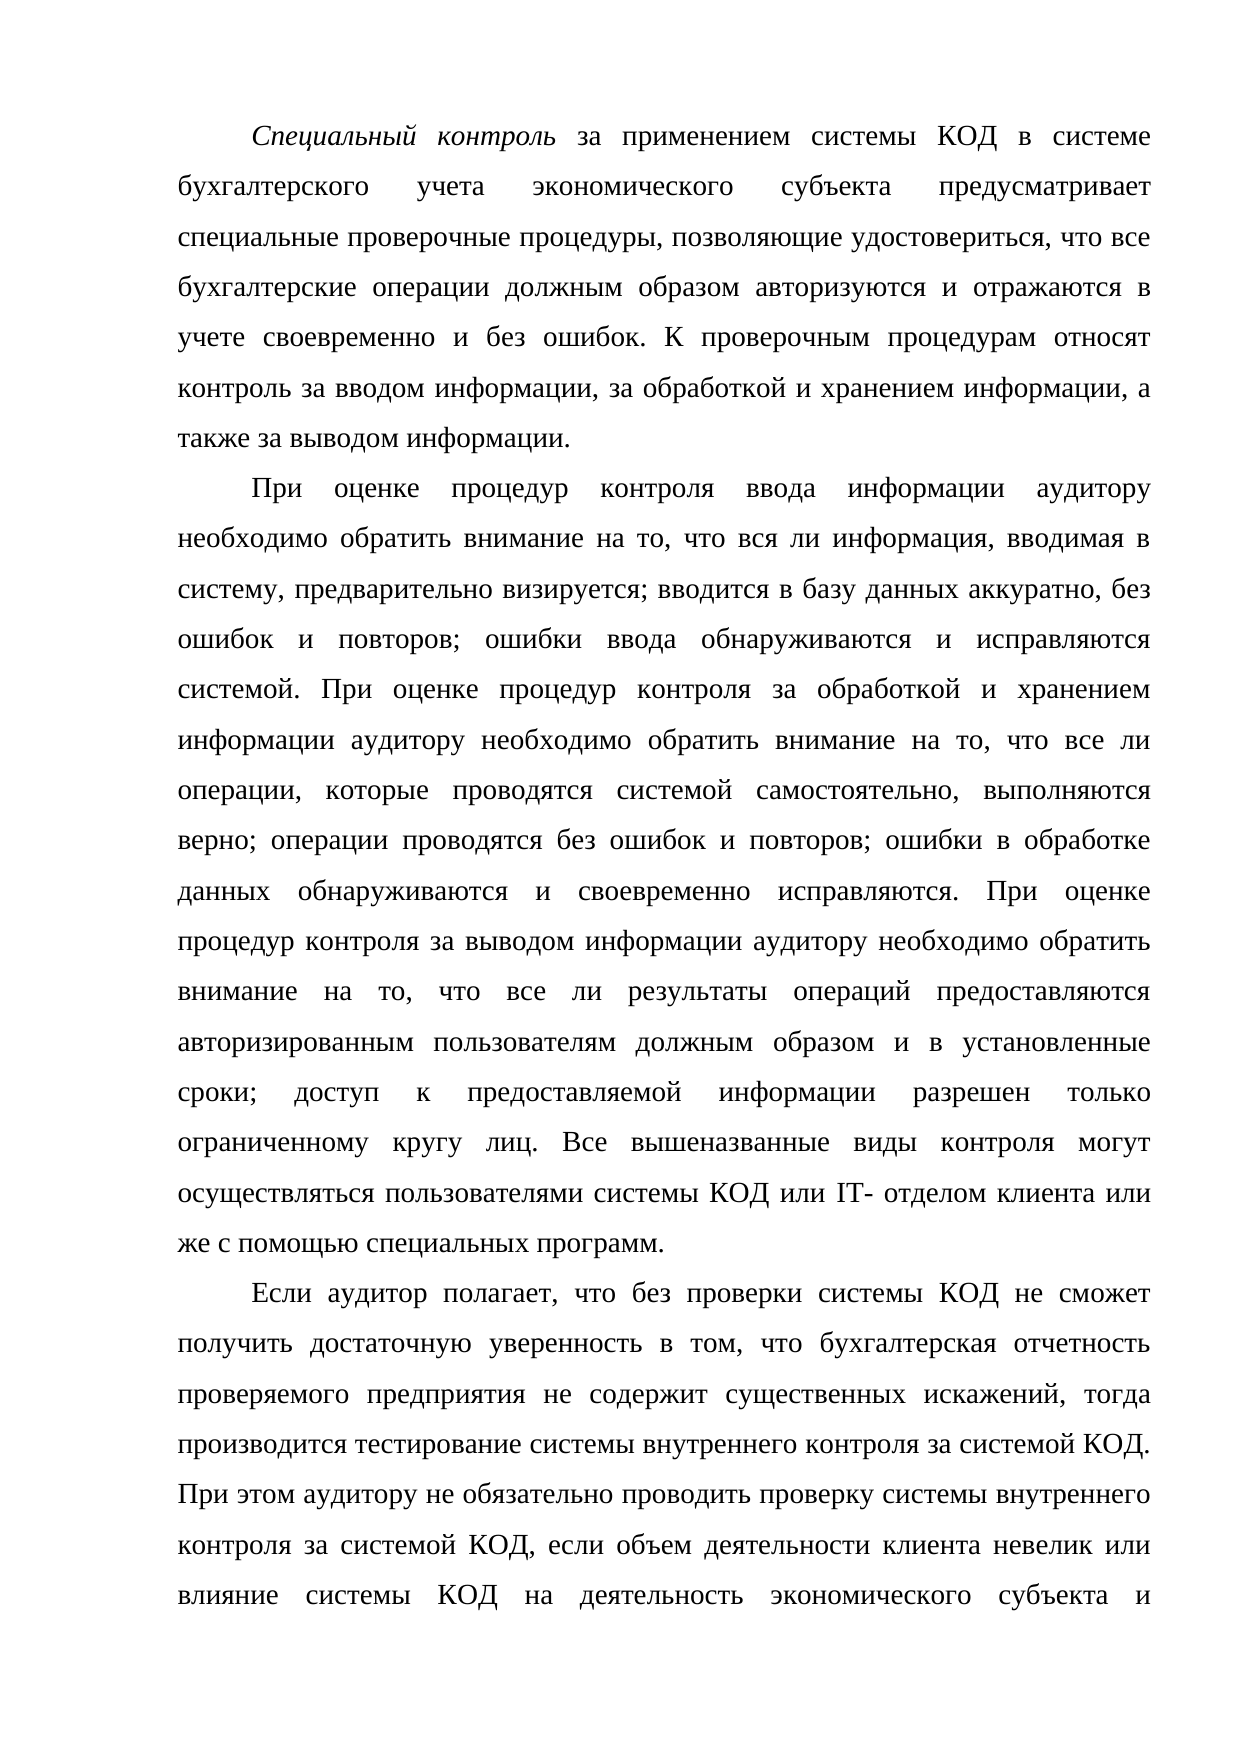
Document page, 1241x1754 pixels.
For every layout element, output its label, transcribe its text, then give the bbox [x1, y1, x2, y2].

text Специальный контроль за применением системы КОД в системе бухгалтерского учета экономического субъекта предусматривает специальные проверочные процедуры, позволяющие удостовериться, что все бухгалтерские операции должным образом авторизуются и отражаются в учете своевременно и без ошибок. К проверочным процедурам относят контроль за вводом информации, за обработкой и хранением информации, а также за выводом информации. [177, 118, 1152, 453]
text При оценке процедур контроля ввода информации аудитору необходимо обратить внимание на то, что вся ли информация, вводимая в систему, предварительно визируется; вводится в базу данных аккуратно, без ошибок и повторов; ошибки ввода обнаруживаются и исправляются системой. При оценке процедур контроля за обработкой и хранением информации аудитору необходимо обратить внимание на то, что все ли операции, которые проводятся системой самостоятельно, выполняются верно; операции проводятся без ошибок и повторов; ошибки в обработке данных обнаруживаются и своевременно исправляются. При оценке процедур контроля за выводом информации аудитору необходимо обратить внимание на то, что все ли результаты операций предоставляются авторизированным пользователям должным образом и в установленные сроки; доступ к предоставляемой информации разрешен только ограниченному кругу лиц. Все вышеназванные виды контроля могут осуществляться пользователями системы КОД или IT- отделом клиента или же с помощью специальных программ. [177, 470, 1152, 1258]
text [177, 1275, 1152, 1611]
